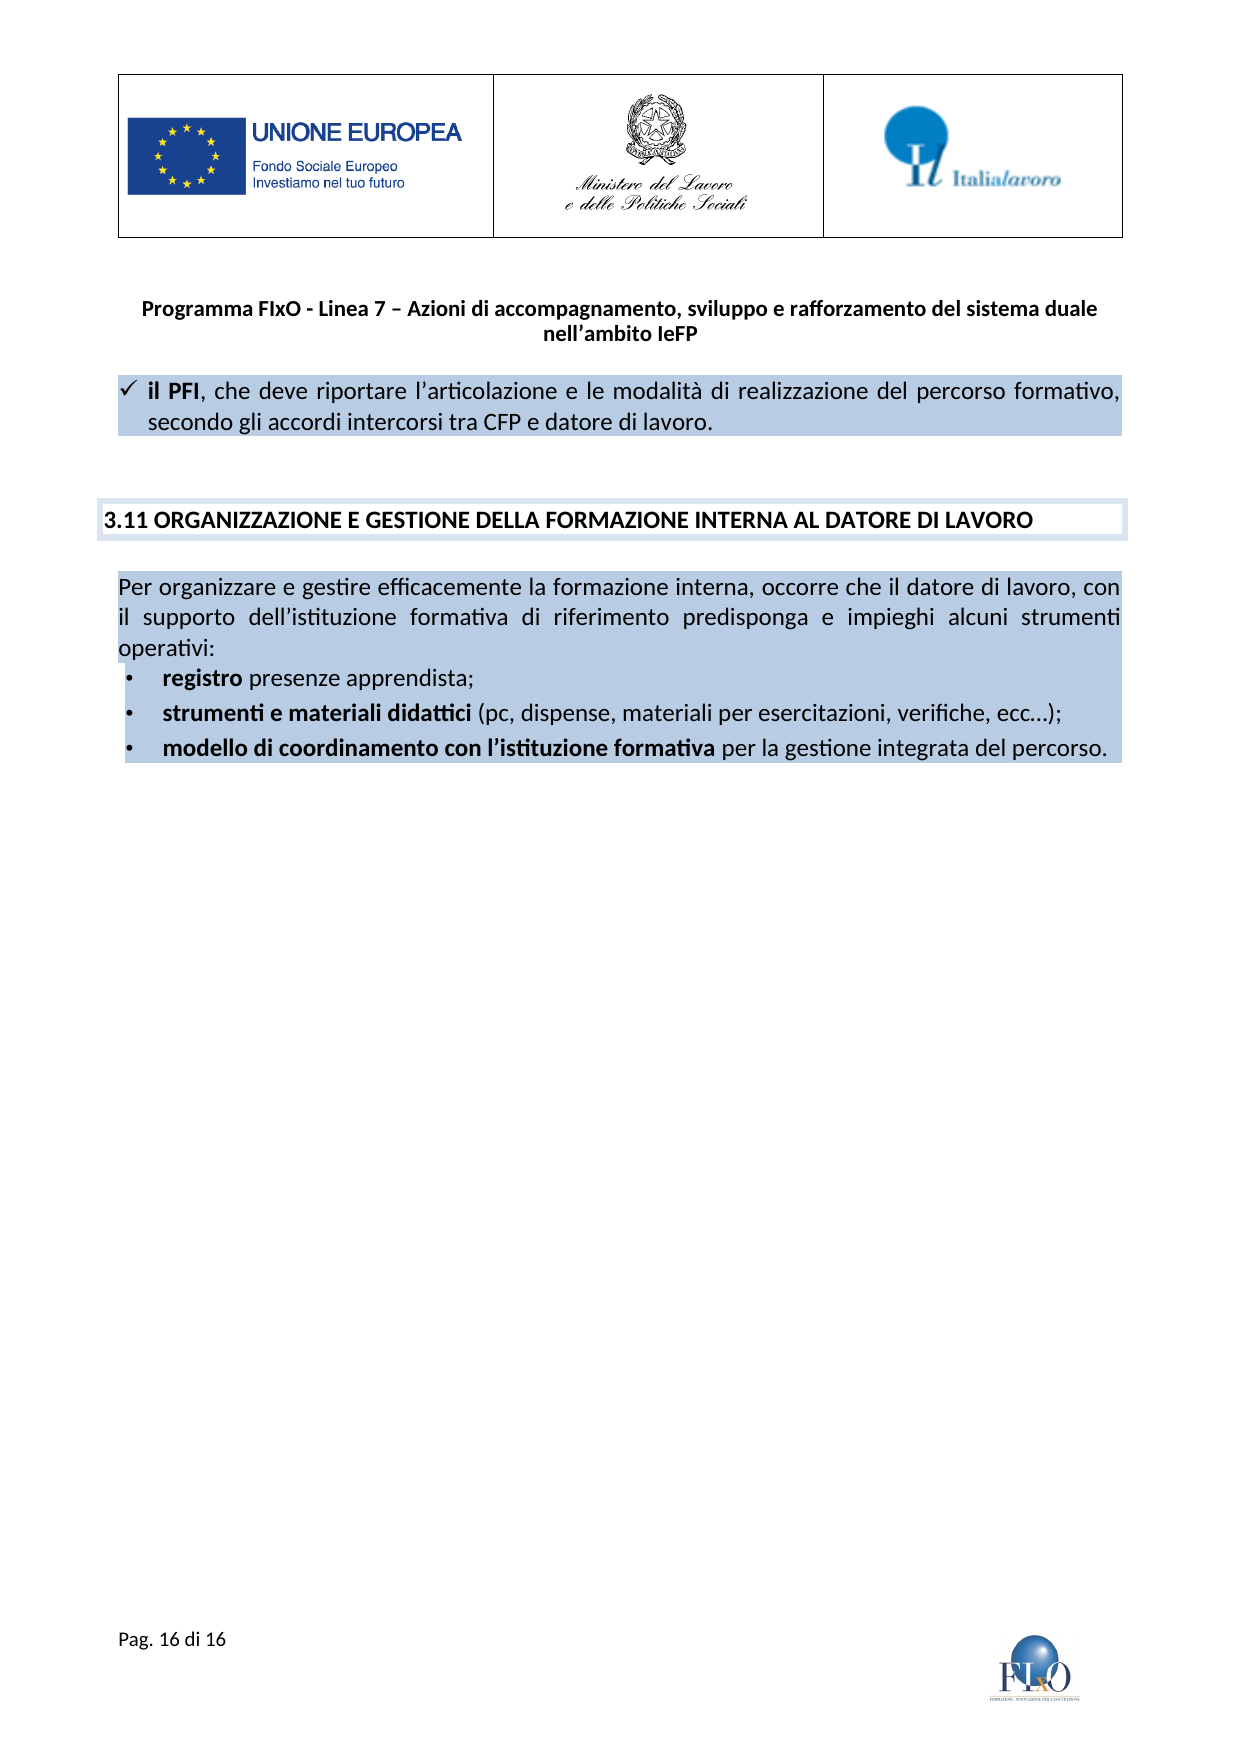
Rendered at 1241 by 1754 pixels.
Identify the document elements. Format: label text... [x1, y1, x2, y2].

text Per organizzare e gestire efficacemente la formazione interna, occorre che il datore di lavoro, con il supporto dell’istituzione formativa di riferimento predisponga e impieghi alcuni strumenti operativi: [118, 571, 1122, 663]
list registro presenze apprendista; [125, 663, 1122, 693]
subtitle 3.11 ORGANIZZAZIONE E GESTIONE DELLA FORMAZIONE INTERNA AL DATORE DI LAVORO [103, 504, 1122, 534]
list modello di coordinamento con l’istituzione formativa per la gestione integrata del percorso. [125, 733, 1122, 763]
picture [125, 115, 487, 197]
picture [556, 87, 755, 213]
list strumenti e materiali didattici (pc, dispense, materiali per esercitazioni, verifiche, ecc…); [125, 698, 1122, 728]
list il PFI, che deve riportare l’articolazione e le modalità di realizzazione del percorso formativo, secondo gli accordi intercorsi tra CFP e datore di lavoro. [118, 375, 1122, 436]
picture [986, 1632, 1083, 1704]
picture [881, 102, 1065, 217]
